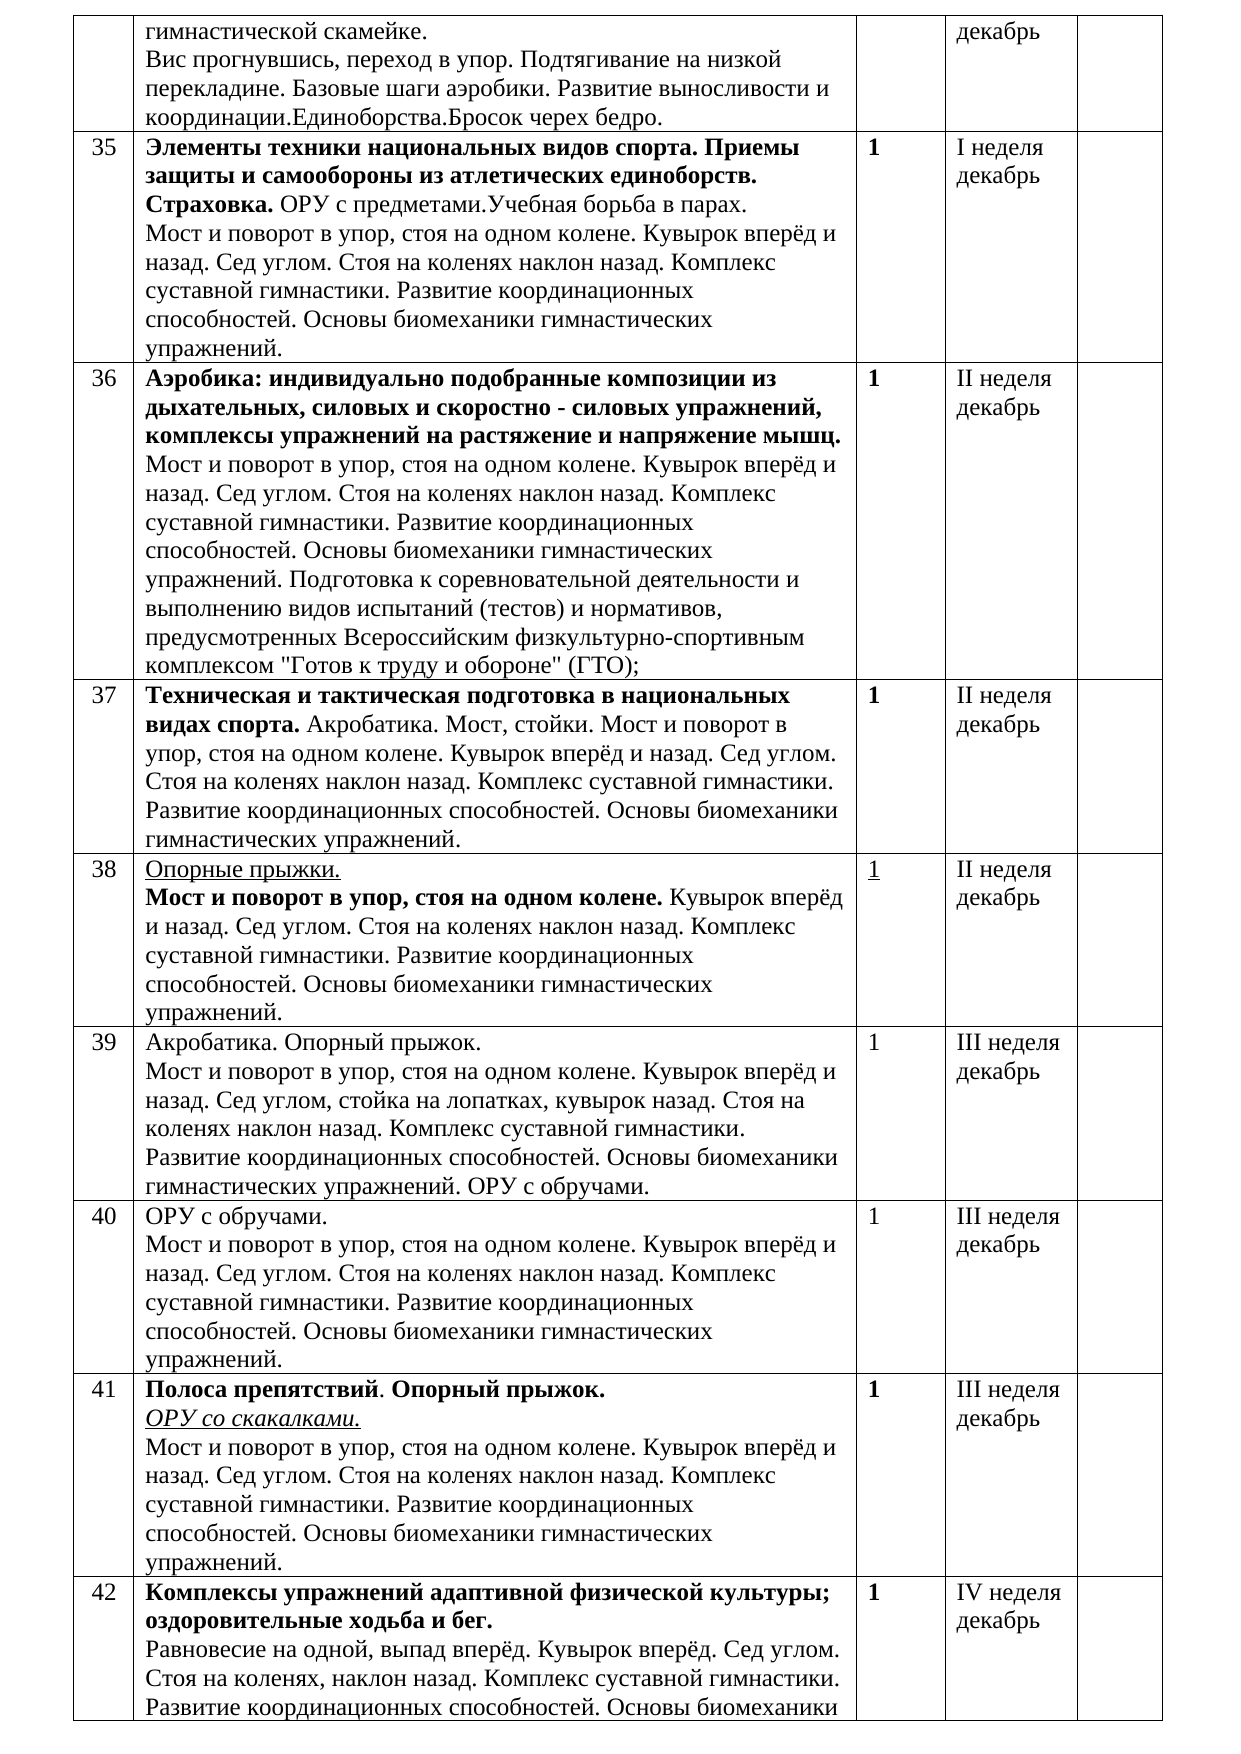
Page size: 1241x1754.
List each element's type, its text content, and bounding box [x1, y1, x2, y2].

table_cell 37 [74, 680, 133, 853]
table_cell 1 [857, 16, 945, 131]
table_cell ОРУ с обручами. Мост и поворот в упор, стоя на одном колене. Кувырок вперёд и назад. Сед углом. Стоя на коленях наклон назад. Комплекс суставной гимнастики. Развитие координационных способностей. Основы биомеханики гимнастических упражнений. [134, 1201, 856, 1373]
table_cell 1 [857, 363, 945, 679]
table_cell 38 [74, 854, 133, 1026]
table_cell Полоса препятствий. Опорный прыжок. ОРУ со скакалками. Мост и поворот в упор, стоя на одном колене. Кувырок вперёд и назад. Сед углом. Стоя на коленях наклон назад. Комплекс суставной гимнастики. Развитие координационных способностей. Основы биомеханики гимнастических упражнений. [134, 1374, 856, 1576]
table_cell II неделя декабрь [946, 363, 1077, 679]
table_cell 40 [74, 1201, 133, 1373]
table_cell IV неделя декабрь [946, 1577, 1077, 1720]
table_cell [1078, 1027, 1162, 1200]
table_cell I неделя декабрь [946, 132, 1077, 362]
table_cell 35 [74, 132, 133, 362]
table_cell 1 [857, 680, 945, 853]
table_cell [1078, 16, 1162, 131]
table_cell 42 [74, 1577, 133, 1720]
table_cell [134, 1577, 856, 1720]
table_cell Опорные прыжки. Мост и поворот в упор, стоя на одном колене. Кувырок вперёд и назад. Сед углом. Стоя на коленях наклон назад. Комплекс суставной гимнастики. Развитие координационных способностей. Основы биомеханики гимнастических упражнений. [134, 854, 856, 1026]
table_cell [1078, 854, 1162, 1026]
table_cell [1078, 1577, 1162, 1720]
table_cell [1078, 132, 1162, 362]
table_cell [1078, 1374, 1162, 1576]
table_cell 1 [857, 1374, 945, 1576]
table_cell Акробатика. Опорный прыжок. Мост и поворот в упор, стоя на одном колене. Кувырок вперёд и назад. Сед углом, стойка на лопатках, кувырок назад. Стоя на коленях наклон назад. Комплекс суставной гимнастики. Развитие координационных способностей. Основы биомеханики гимнастических упражнений. ОРУ с обручами. [134, 1027, 856, 1200]
table_cell I неделя декабрь [946, 16, 1077, 131]
table_cell [1078, 680, 1162, 853]
table_cell 34 [74, 16, 133, 131]
table_cell II неделя декабрь [946, 680, 1077, 853]
table_cell 36 [74, 363, 133, 679]
table_cell [1078, 1201, 1162, 1373]
table_cell Аэробика: индивидуально подобранные композиции из дыхательных, силовых и скоростно - силовых упражнений, комплексы упражнений на растяжение и напряжение мышц. Мост и поворот в упор, стоя на одном колене. Кувырок вперёд и назад. Сед углом. Стоя на коленях наклон назад. Комплекс суставной гимнастики. Развитие координационных способностей. Основы биомеханики гимнастических упражнений. Подготовка к соревновательной деятельности и выполнению видов испытаний (тестов) и нормативов, предусмотренных Всероссийским физкультурно-спортивным комплексом "Готов к труду и обороне" (ГТО); [134, 363, 856, 679]
table_cell [1078, 363, 1162, 679]
table_cell Техническая и тактическая подготовка в национальных видах спорта. Акробатика. Мост, стойки. Мост и поворот в упор, стоя на одном колене. Кувырок вперёд и назад. Сед углом. Стоя на коленях наклон назад. Комплекс суставной гимнастики. Развитие координационных способностей. Основы биомеханики гимнастических упражнений. [134, 680, 856, 853]
table_cell III неделя декабрь [946, 1027, 1077, 1200]
table_cell Элементы техники национальных видов спорта. Приемы защиты и самообороны из атлетических единоборств. Страховка. ОРУ с предметами.Учебная борьба в парах. Мост и поворот в упор, стоя на одном колене. Кувырок вперёд и назад. Сед углом. Стоя на коленях наклон назад. Комплекс суставной гимнастики. Развитие координационных способностей. Основы биомеханики гимнастических упражнений. [134, 132, 856, 362]
table_cell 1 [857, 1027, 945, 1200]
table_cell 1 [857, 854, 945, 1026]
table_cell II неделя декабрь [946, 854, 1077, 1026]
table_cell 1 [857, 1201, 945, 1373]
table_cell III неделя декабрь [946, 1201, 1077, 1373]
table_cell 1 [857, 1577, 945, 1720]
table_cell 41 [74, 1374, 133, 1576]
table_cell III неделя декабрь [946, 1374, 1077, 1576]
table_cell 39 [74, 1027, 133, 1200]
table_cell 1 [857, 132, 945, 362]
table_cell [134, 16, 856, 131]
